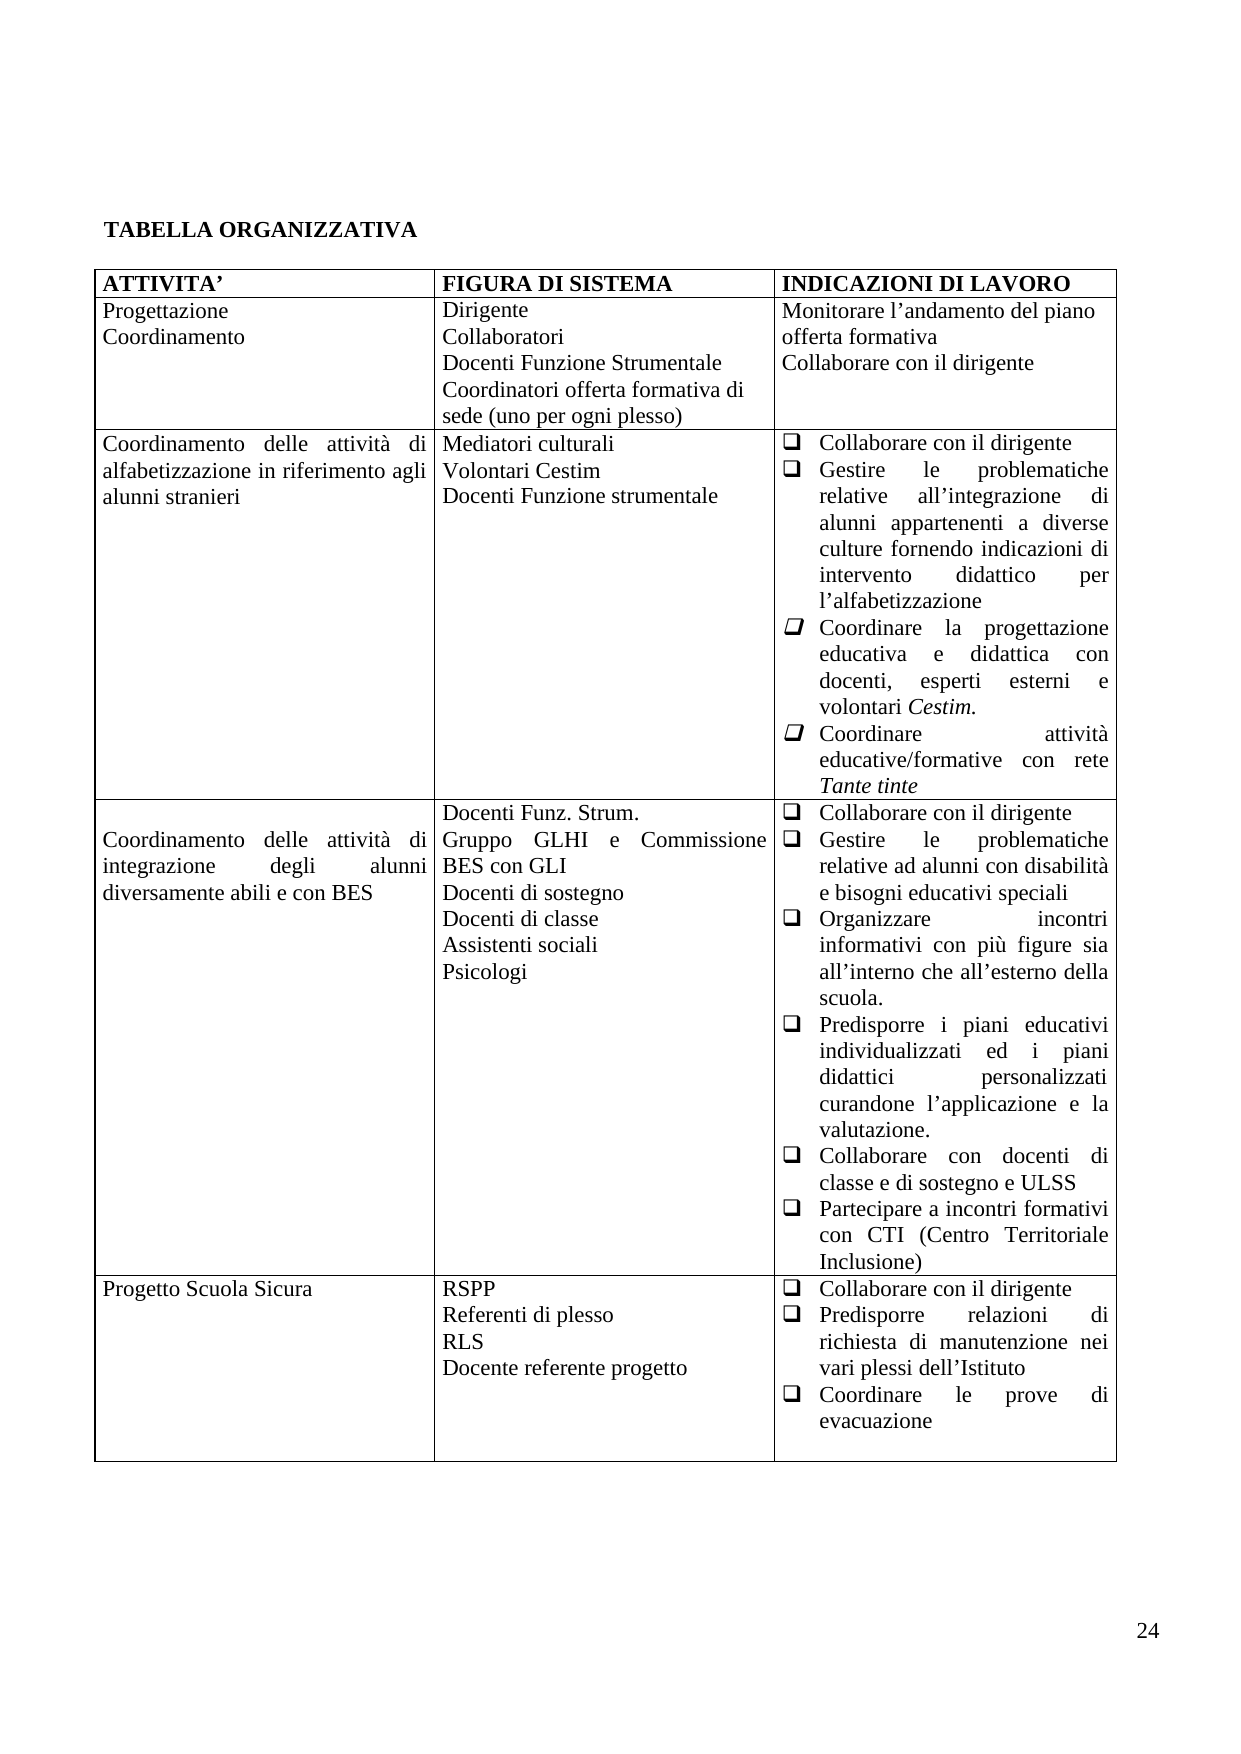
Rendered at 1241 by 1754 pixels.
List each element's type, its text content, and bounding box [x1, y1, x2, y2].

text TABELLA ORGANIZZATIVA [103, 216, 1180, 242]
table_cell Collaborare con il dirigente Gestire le problematiche relative ad alunni con disabilità e bisogni educativi speciali Organizzare incontri informativi con più figure sia all’interno che all’esterno della scuola. Predisporre i piani educativi individualizzati ed i piani didattici personalizzati curandone l’applicazione e la valutazione. Collaborare con docenti di classe e di sostegno e ULSS Partecipare a incontri formativi con CTI (Centro Territoriale Inclusione) [775, 800, 1116, 1275]
table_header FIGURA DI SISTEMA [435, 270, 774, 297]
table_cell Progettazione Coordinamento [96, 298, 434, 429]
table_cell Monitorare l’andamento del piano offerta formativa Collaborare con il dirigente [775, 298, 1116, 429]
table_cell RSPP Referenti di plesso RLS Docente referente progetto [435, 1276, 774, 1461]
table_cell Dirigente Collaboratori Docenti Funzione Strumentale Coordinatori offerta formativa di sede (uno per ogni plesso) [435, 298, 774, 429]
table_cell Collaborare con il dirigente Gestire le problematiche relative all’integrazione di alunni appartenenti a diverse culture fornendo indicazioni di intervento didattico per l’alfabetizzazione Coordinare la progettazione educativa e didattica con docenti, esperti esterni e volontari Cestim. Coordinare attività educative/formative con rete Tante tinte [775, 430, 1116, 799]
table_cell Progetto Scuola Sicura [96, 1276, 434, 1461]
table_cell Coordinamento delle attività di integrazione degli alunni diversamente abili e con BES [96, 800, 434, 1275]
table_cell Docenti Funz. Strum. Gruppo GLHI e Commissione BES con GLI Docenti di sostegno Docenti di classe Assistenti sociali Psicologi [435, 800, 774, 1275]
table_cell Coordinamento delle attività di alfabetizzazione in riferimento agli alunni stranieri [96, 430, 434, 799]
table_header INDICAZIONI DI LAVORO [775, 270, 1116, 297]
table_cell Collaborare con il dirigente Predisporre relazioni di richiesta di manutenzione nei vari plessi dell’Istituto Coordinare le prove di evacuazione [775, 1276, 1116, 1461]
table_header ATTIVITA’ [96, 270, 434, 297]
table_cell Mediatori culturali Volontari Cestim Docenti Funzione strumentale [435, 430, 774, 799]
